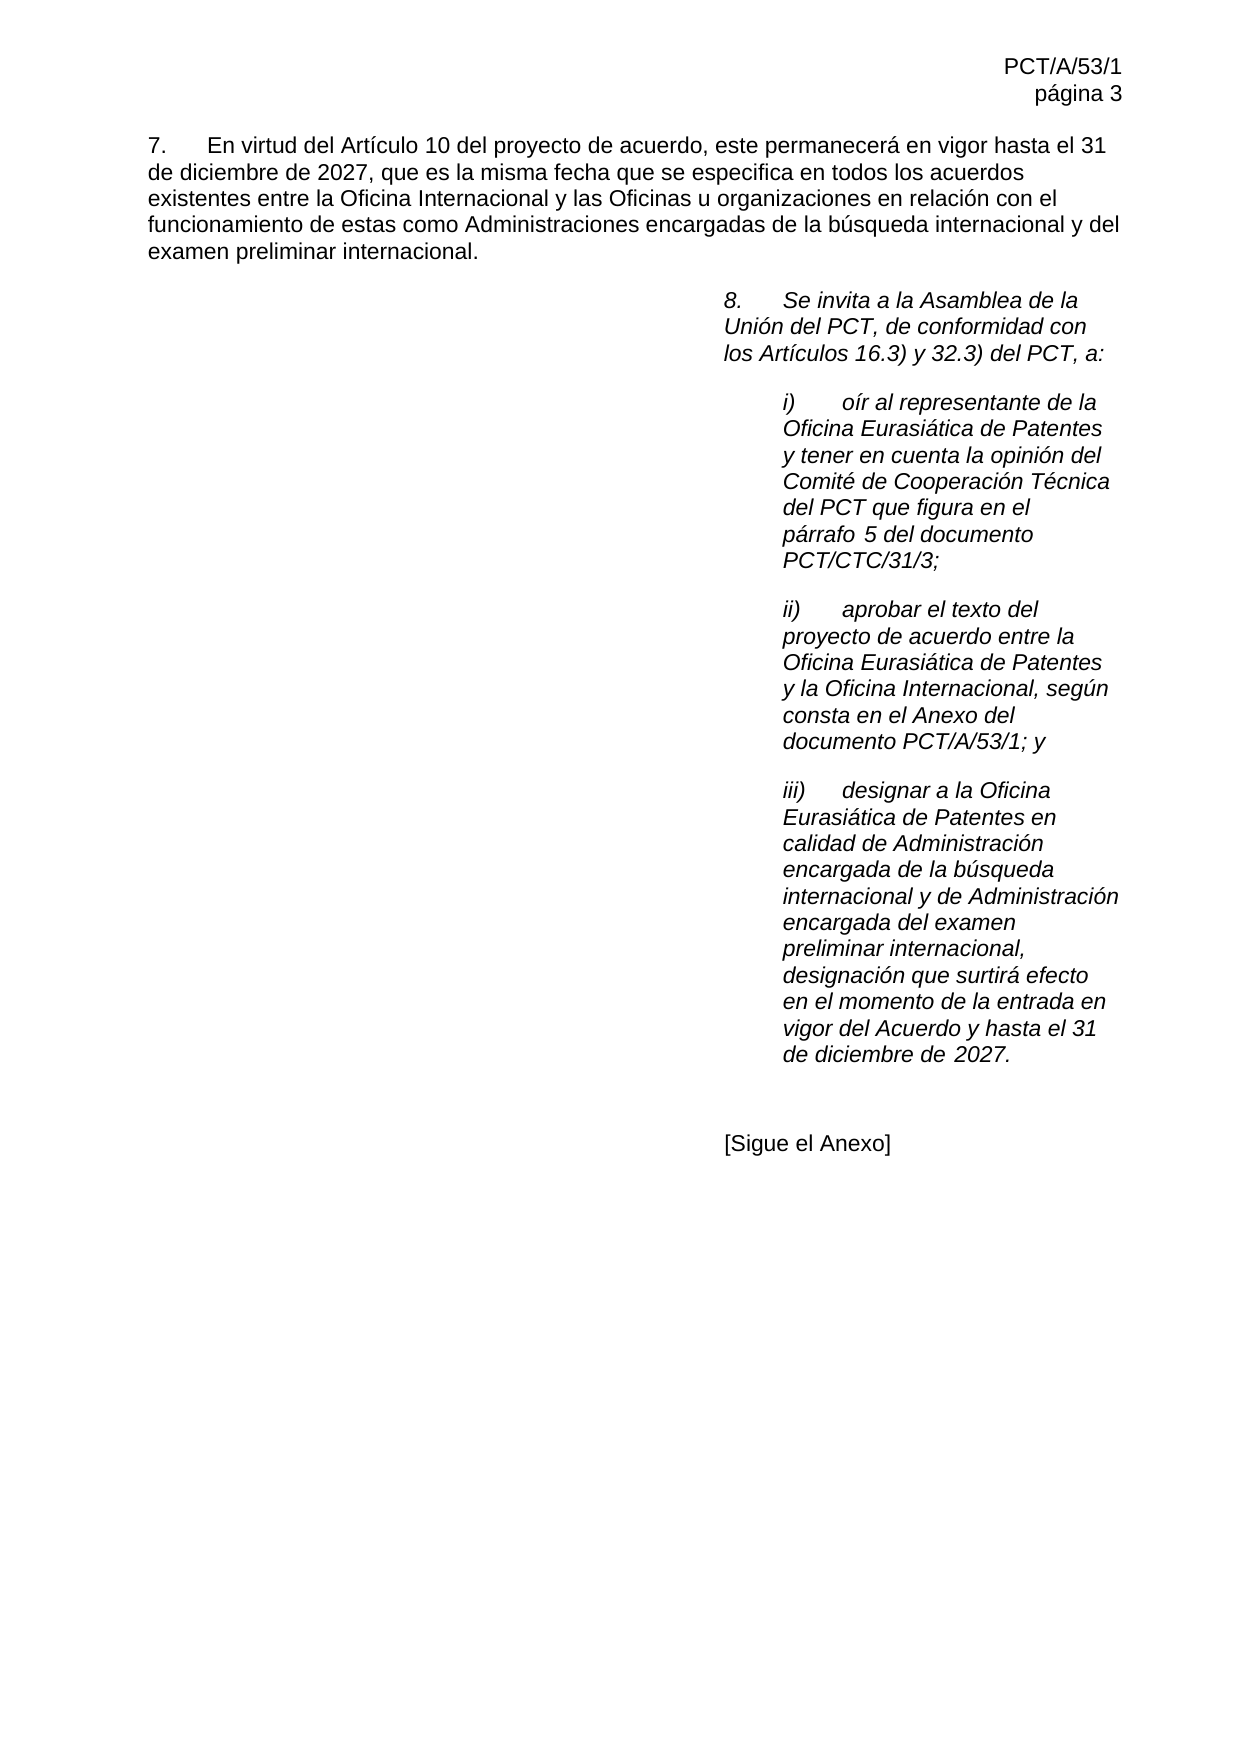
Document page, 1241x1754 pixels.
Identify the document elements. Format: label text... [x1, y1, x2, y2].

text [Sigue el Anexo] [724, 1130, 1122, 1156]
text Se invita a la Asamblea de la Unión del PCT, de conformidad con los Artículos 16.3) y 32.3) del PCT, a: [724, 287, 1122, 366]
text En virtud del Artículo 10 del proyecto de acuerdo, este permanecerá en vigor hasta el 31 de diciembre de 2027, que es la misma fecha que se especifica en todos los acuerdos existentes entre la Oficina Internacional y las Oficinas u organizaciones en relación con el funcionamiento de estas como Administraciones encargadas de la búsqueda internacional y del examen preliminar internacional. [148, 132, 1122, 264]
list aprobar el texto del proyecto de acuerdo entre la Oficina Eurasiática de Patentes y la Oficina Internacional, según consta en el Anexo del documento PCT/A/53/1; y [783, 596, 1122, 754]
list oír al representante de la Oficina Eurasiática de Patentes y tener en cuenta la opinión del Comité de Cooperación Técnica del PCT que figura en el párrafo 5 del documento PCT/CTC/31/3; [783, 389, 1122, 573]
list designar a la Oficina Eurasiática de Patentes en calidad de Administración encargada de la búsqueda internacional y de Administración encargada del examen preliminar internacional, designación que surtirá efecto en el momento de la entrada en vigor del Acuerdo y hasta el 31 de diciembre de 2027. [783, 777, 1122, 1067]
